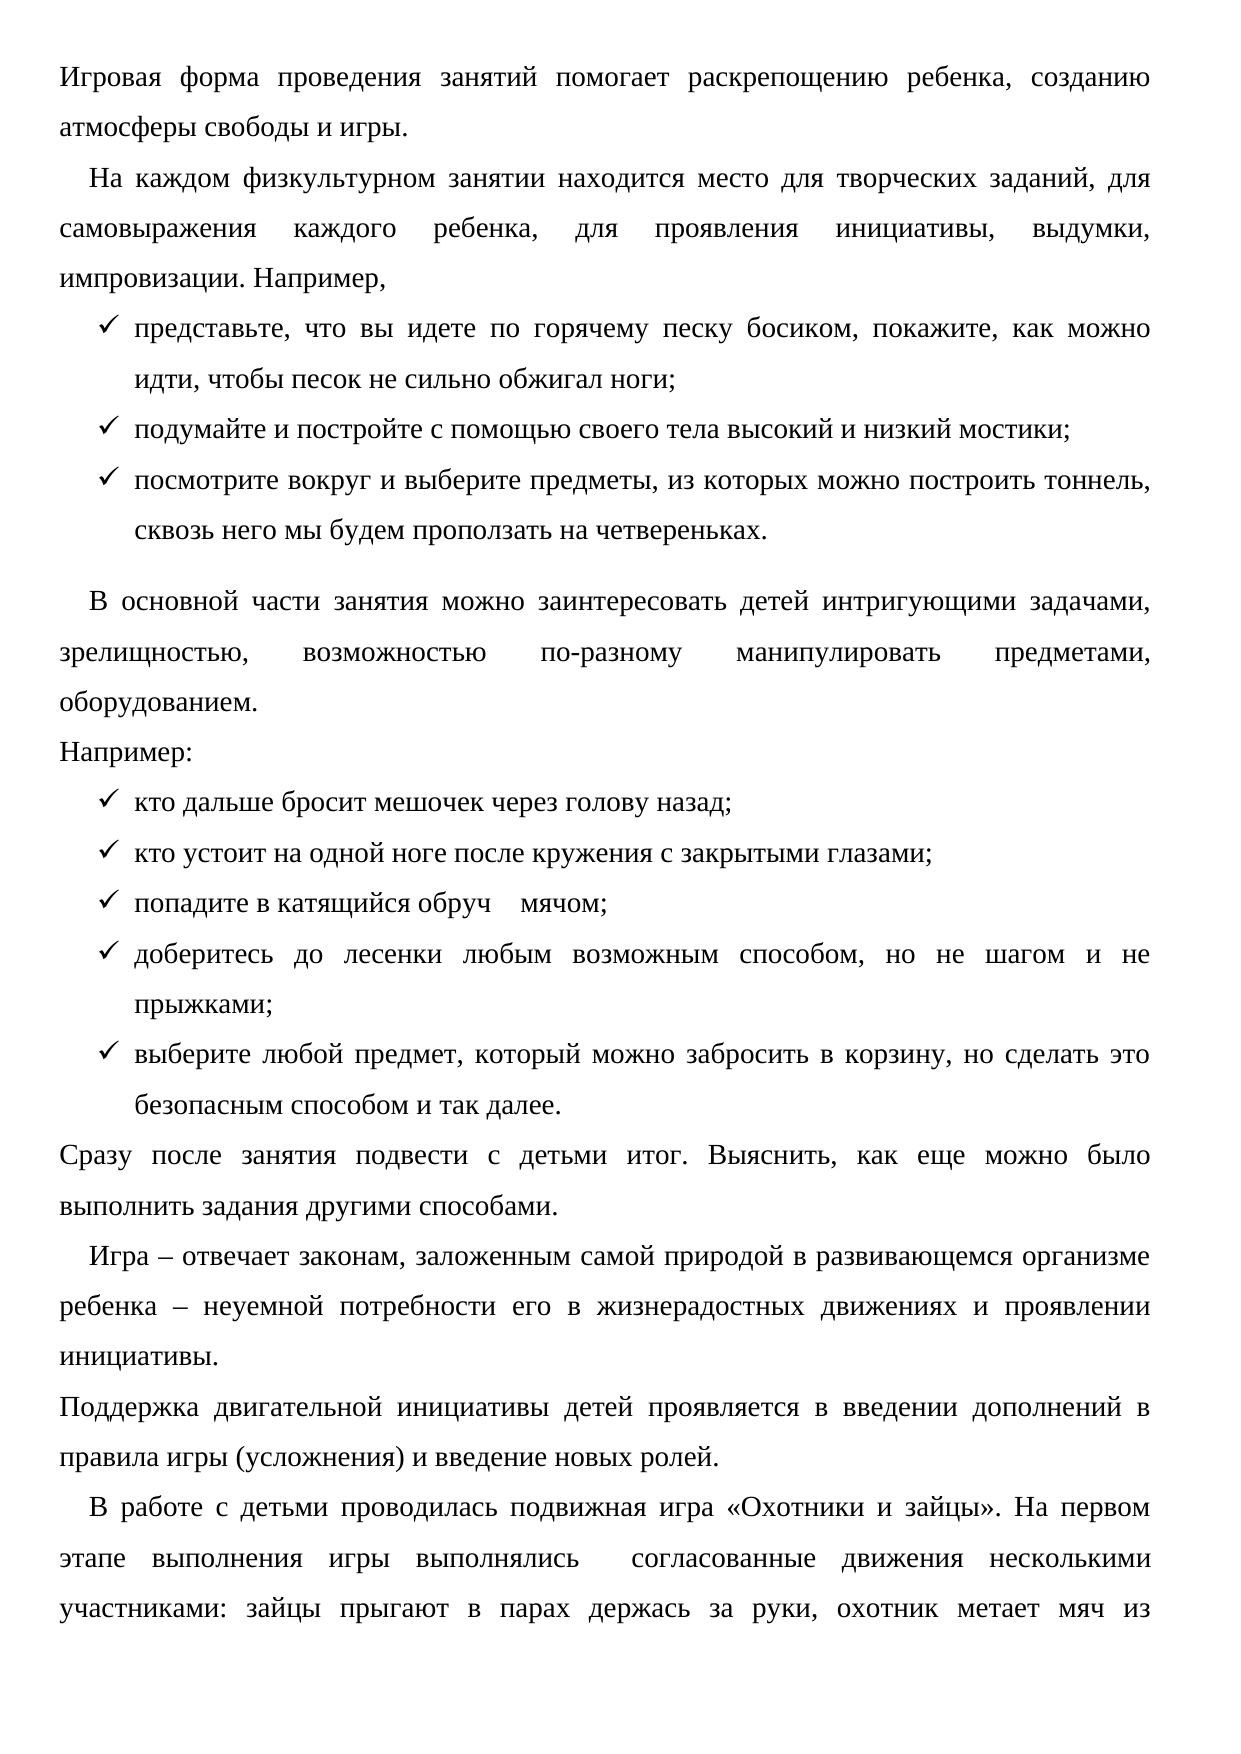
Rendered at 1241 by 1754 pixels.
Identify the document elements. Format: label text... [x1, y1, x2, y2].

list посмотрите вокруг и выберите предметы, из которых можно построить тоннель, сквозь него мы будем проползать на четвереньках. [97, 462, 1152, 546]
text Игра – отвечает законам, заложенным самой природой в развивающемся организме ребенка – неуемной потребности его в жизнерадостных движениях и проявлении инициативы. [59, 1238, 1152, 1372]
list доберитесь до лесенки любым возможным способом, но не шагом и не прыжками; [97, 936, 1152, 1020]
list попадите в катящийся обруч мячом; [97, 885, 1152, 919]
list кто дальше бросит мешочек через голову назад; [97, 784, 1152, 818]
list представьте, что вы идете по горячему песку босиком, покажите, как можно идти, чтобы песок не сильно обжигал ноги; [97, 311, 1152, 394]
text На каждом физкультурном занятии находится место для творческих заданий, для самовыражения каждого ребенка, для проявления инициативы, выдумки, импровизации. Например, [59, 160, 1152, 294]
text В основной части занятия можно заинтересовать детей интригующими задачами, зрелищностью, возможностью по-разному манипулировать предметами, оборудованием. [59, 583, 1152, 717]
text Сразу после занятия подвести с детьми итог. Выяснить, как еще можно было выполнить задания другими способами. [59, 1137, 1152, 1221]
list выберите любой предмет, который можно забросить в корзину, но сделать это безопасным способом и так далее. [97, 1037, 1152, 1121]
text Поддержка двигательной инициативы детей проявляется в введении дополнений в правила игры (усложнения) и введение новых ролей. [59, 1389, 1152, 1473]
list кто устоит на одной ноге после кружения с закрытыми глазами; [97, 835, 1152, 869]
text Например: [59, 734, 1152, 768]
list подумайте и постройте с помощью своего тела высокий и низкий мостики; [97, 411, 1152, 445]
text Игровая форма проведения занятий помогает раскрепощению ребенка, созданию атмосферы свободы и игры. [59, 59, 1152, 143]
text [59, 1489, 1152, 1624]
